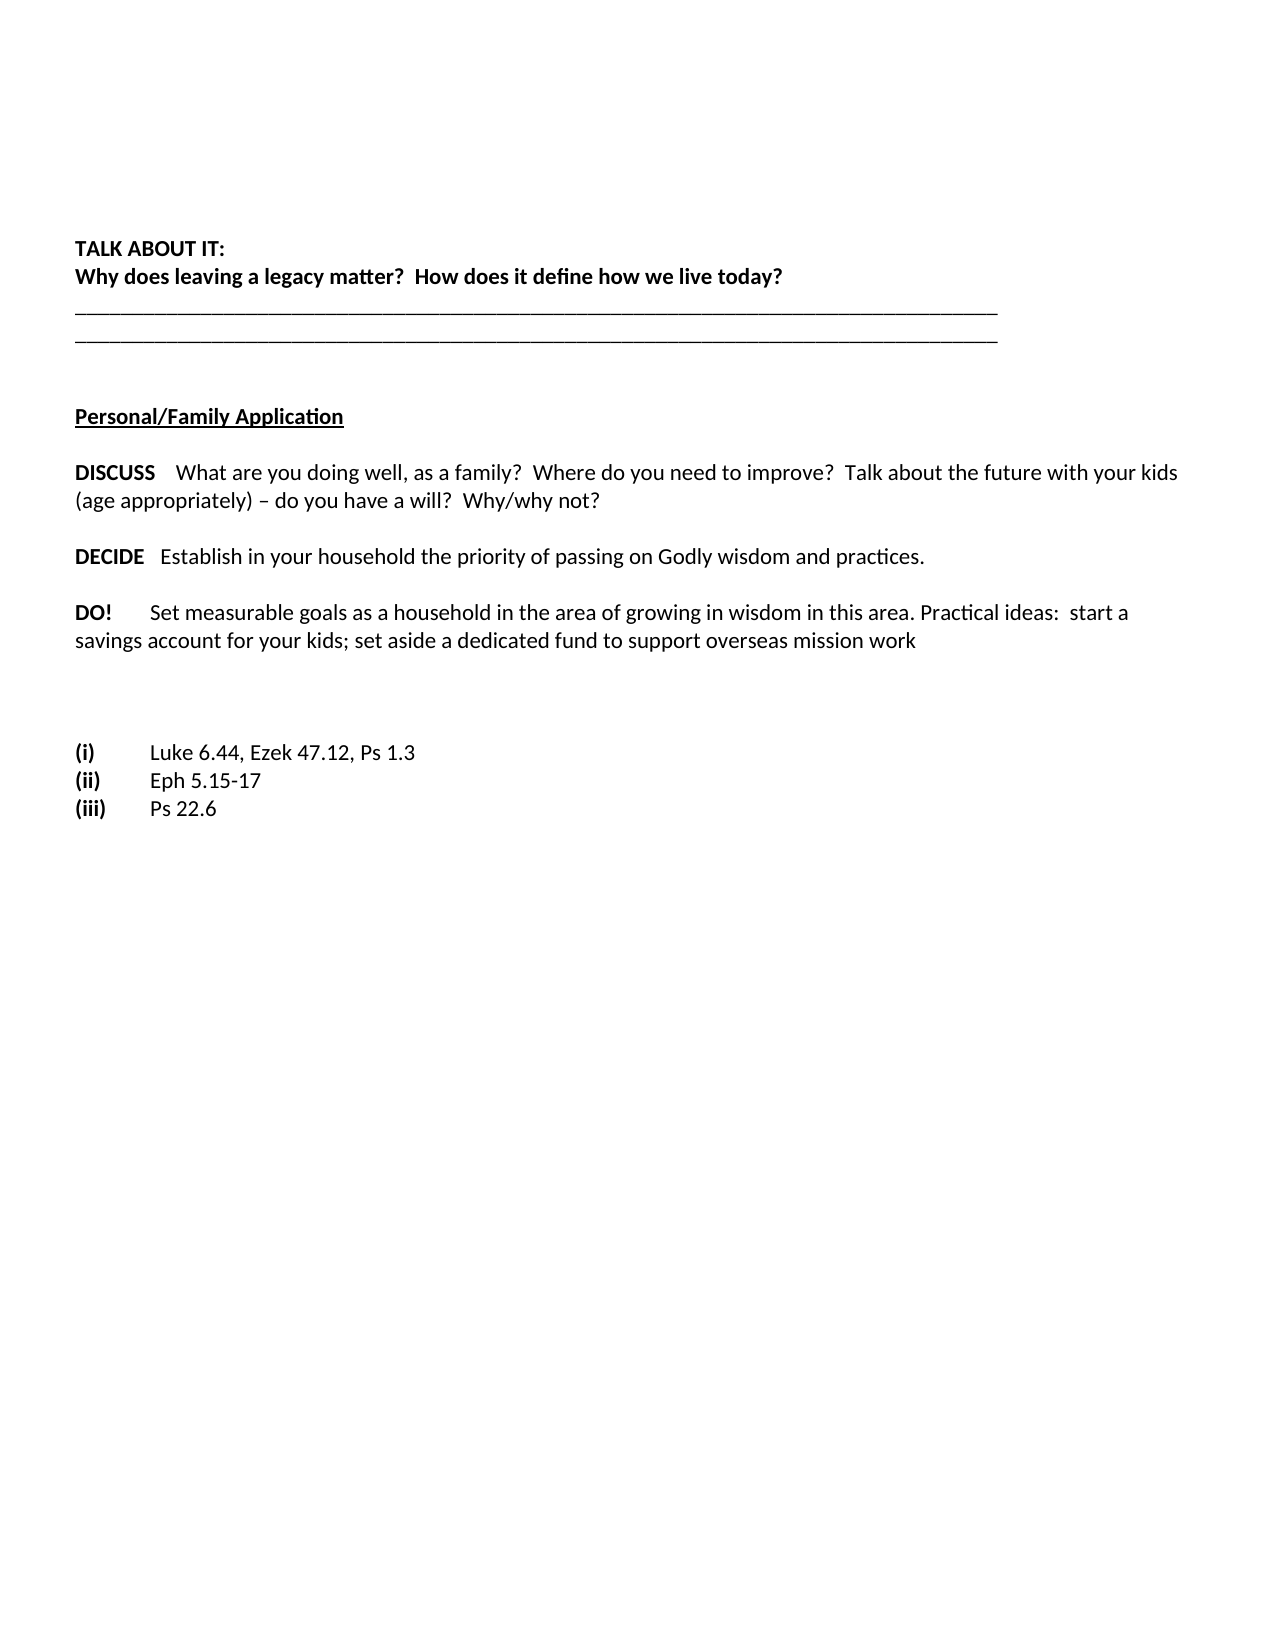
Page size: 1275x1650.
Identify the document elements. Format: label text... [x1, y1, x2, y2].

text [75, 290, 1191, 318]
text TALK ABOUT IT: [75, 234, 1191, 262]
text _________________________________________________________________________________ [75, 318, 1191, 346]
text DECIDE Establish in your household the priority of passing on Godly wisdom and practices. [75, 542, 1191, 570]
text (ii) Eph 5.15-17 [75, 766, 1191, 794]
text (iii) Ps 22.6 [75, 794, 1191, 822]
text DISCUSS What are you doing well, as a family? Where do you need to improve? Talk about the future with your kids (age appropriately) – do you have a will? Why/why not? [75, 458, 1191, 514]
text DO! Set measurable goals as a household in the area of growing in wisdom in this area. Practical ideas: start a savings account for your kids; set aside a dedicated fund to support overseas mission work [75, 598, 1191, 654]
text (i) Luke 6.44, Ezek 47.12, Ps 1.3 [75, 738, 1191, 766]
text Why does leaving a legacy matter? How does it define how we live today? [75, 262, 1191, 290]
text Personal/Family Application [75, 402, 1191, 430]
